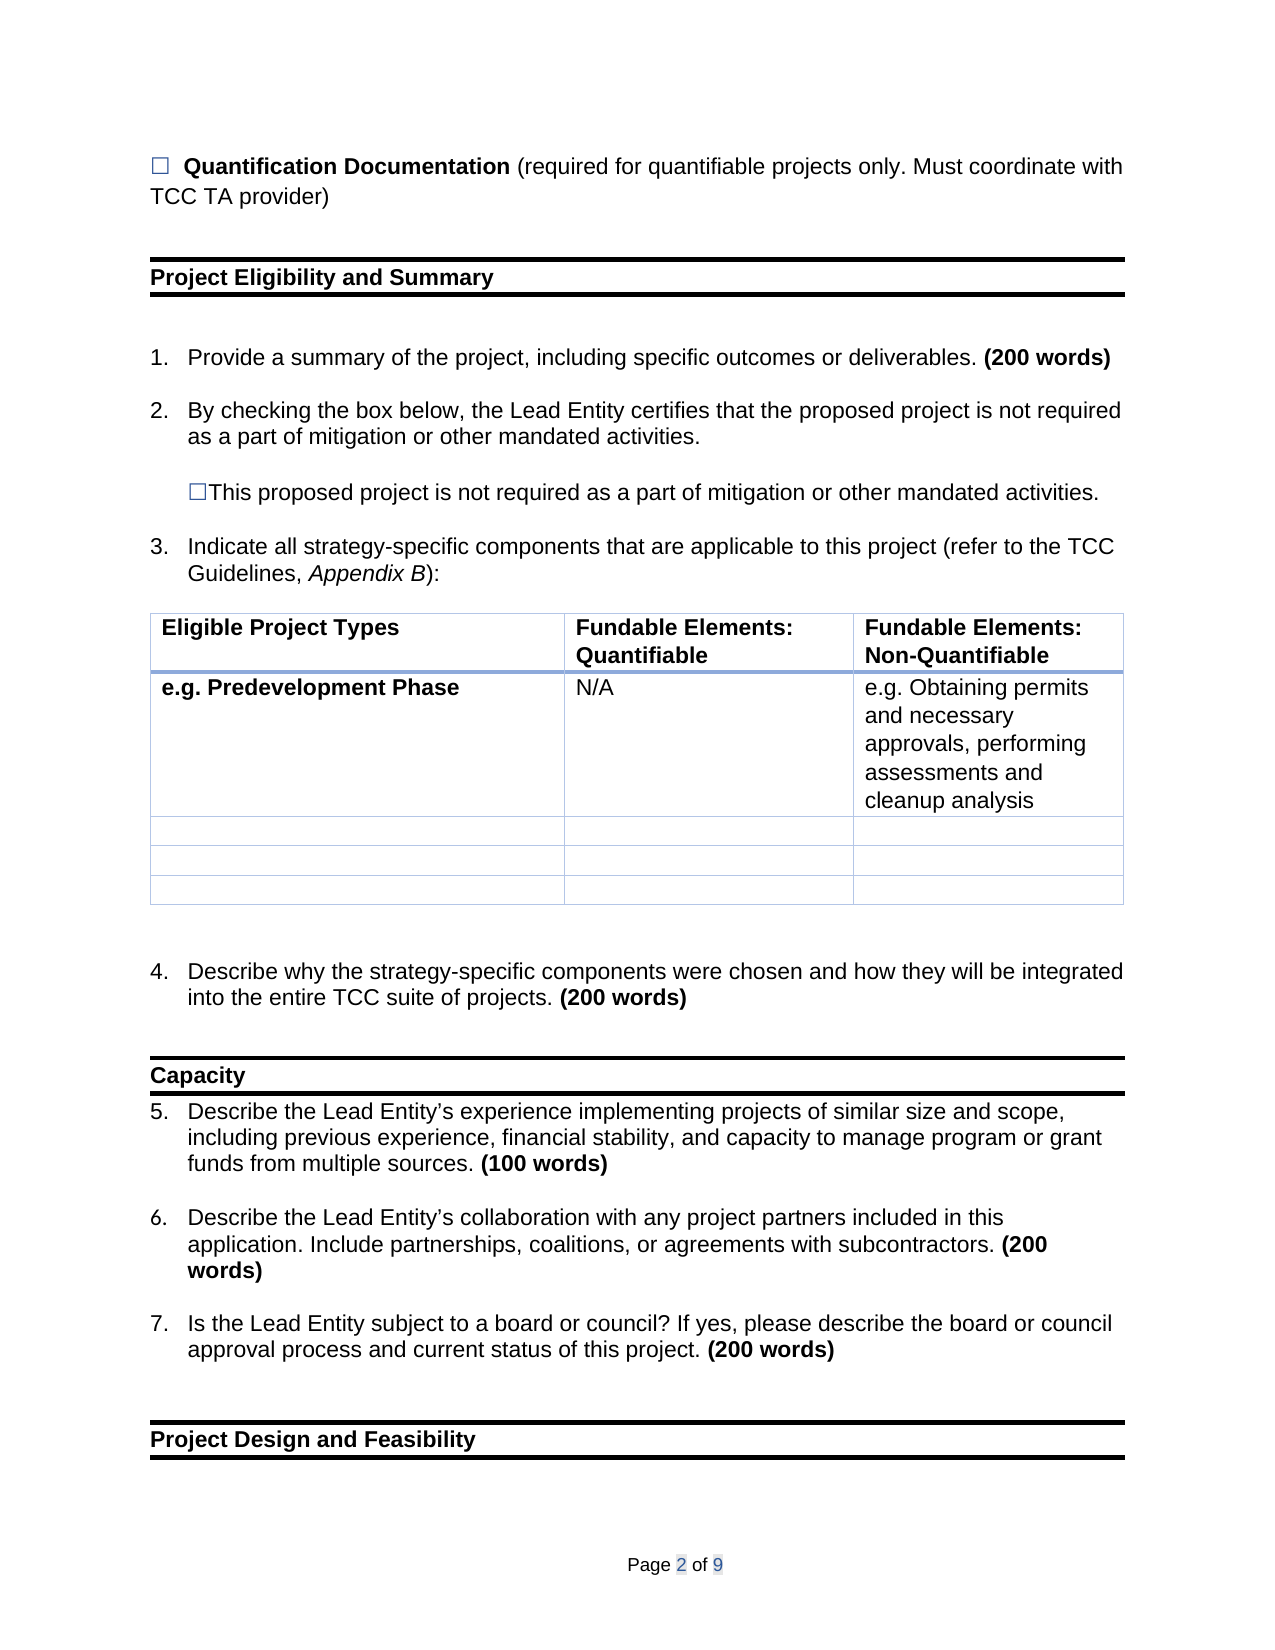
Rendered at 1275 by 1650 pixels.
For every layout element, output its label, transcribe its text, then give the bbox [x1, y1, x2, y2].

text Quantification Documentation (required for quantifiable projects only. Must coordinate with TCC TA provider) [150, 150, 1125, 210]
table_cell [854, 846, 1123, 874]
table_cell [565, 876, 853, 904]
text ​​☐​This proposed project is not required as a part of mitigation or other mandated activities. [187, 476, 1125, 507]
table_cell e.g. Predevelopment Phase [151, 674, 564, 816]
list Indicate all strategy-specific components that are applicable to this project (refer to the TCC Guidelines, Appendix B): [150, 533, 1125, 586]
list Is the Lead Entity subject to a board or council? If yes, please describe the board or council approval process and current status of this project. (200 words) [150, 1310, 1125, 1363]
list Describe the Lead Entity’s experience implementing projects of similar size and scope, including previous experience, financial stability, and capacity to manage program or grant funds from multiple sources. (100 words) [150, 1098, 1125, 1177]
table_header Fundable Elements: Quantifiable [565, 614, 853, 670]
list By checking the box below, the Lead Entity certifies that the proposed project is not required as a part of mitigation or other mandated activities. [150, 397, 1125, 449]
subtitle Project Design and Feasibility [150, 1425, 1125, 1455]
list Describe the Lead Entity’s collaboration with any project partners included in this application. Include partnerships, coalitions, or agreements with subcontractors. (200 words) [150, 1203, 1125, 1284]
list Describe why the strategy-specific components were chosen and how they will be integrated into the entire TCC suite of projects. (200 words) [150, 958, 1125, 1011]
table_cell [565, 817, 853, 845]
table_cell [151, 846, 564, 874]
table_cell N/A [565, 674, 853, 816]
table_header Fundable Elements: Non-Quantifiable [854, 614, 1123, 670]
table_cell [151, 817, 564, 845]
table_cell e.g. Obtaining permits and necessary approvals, performing assessments and cleanup analysis [854, 674, 1123, 816]
subtitle Project Eligibility and Summary [150, 262, 1125, 292]
table_header Eligible Project Types [151, 614, 564, 670]
table_cell [854, 817, 1123, 845]
table_cell [565, 846, 853, 874]
list Provide a summary of the project, including specific outcomes or deliverables. (200 words) [150, 344, 1125, 370]
subtitle Capacity [150, 1060, 1125, 1091]
table_cell [854, 876, 1123, 904]
table_cell [151, 876, 564, 904]
